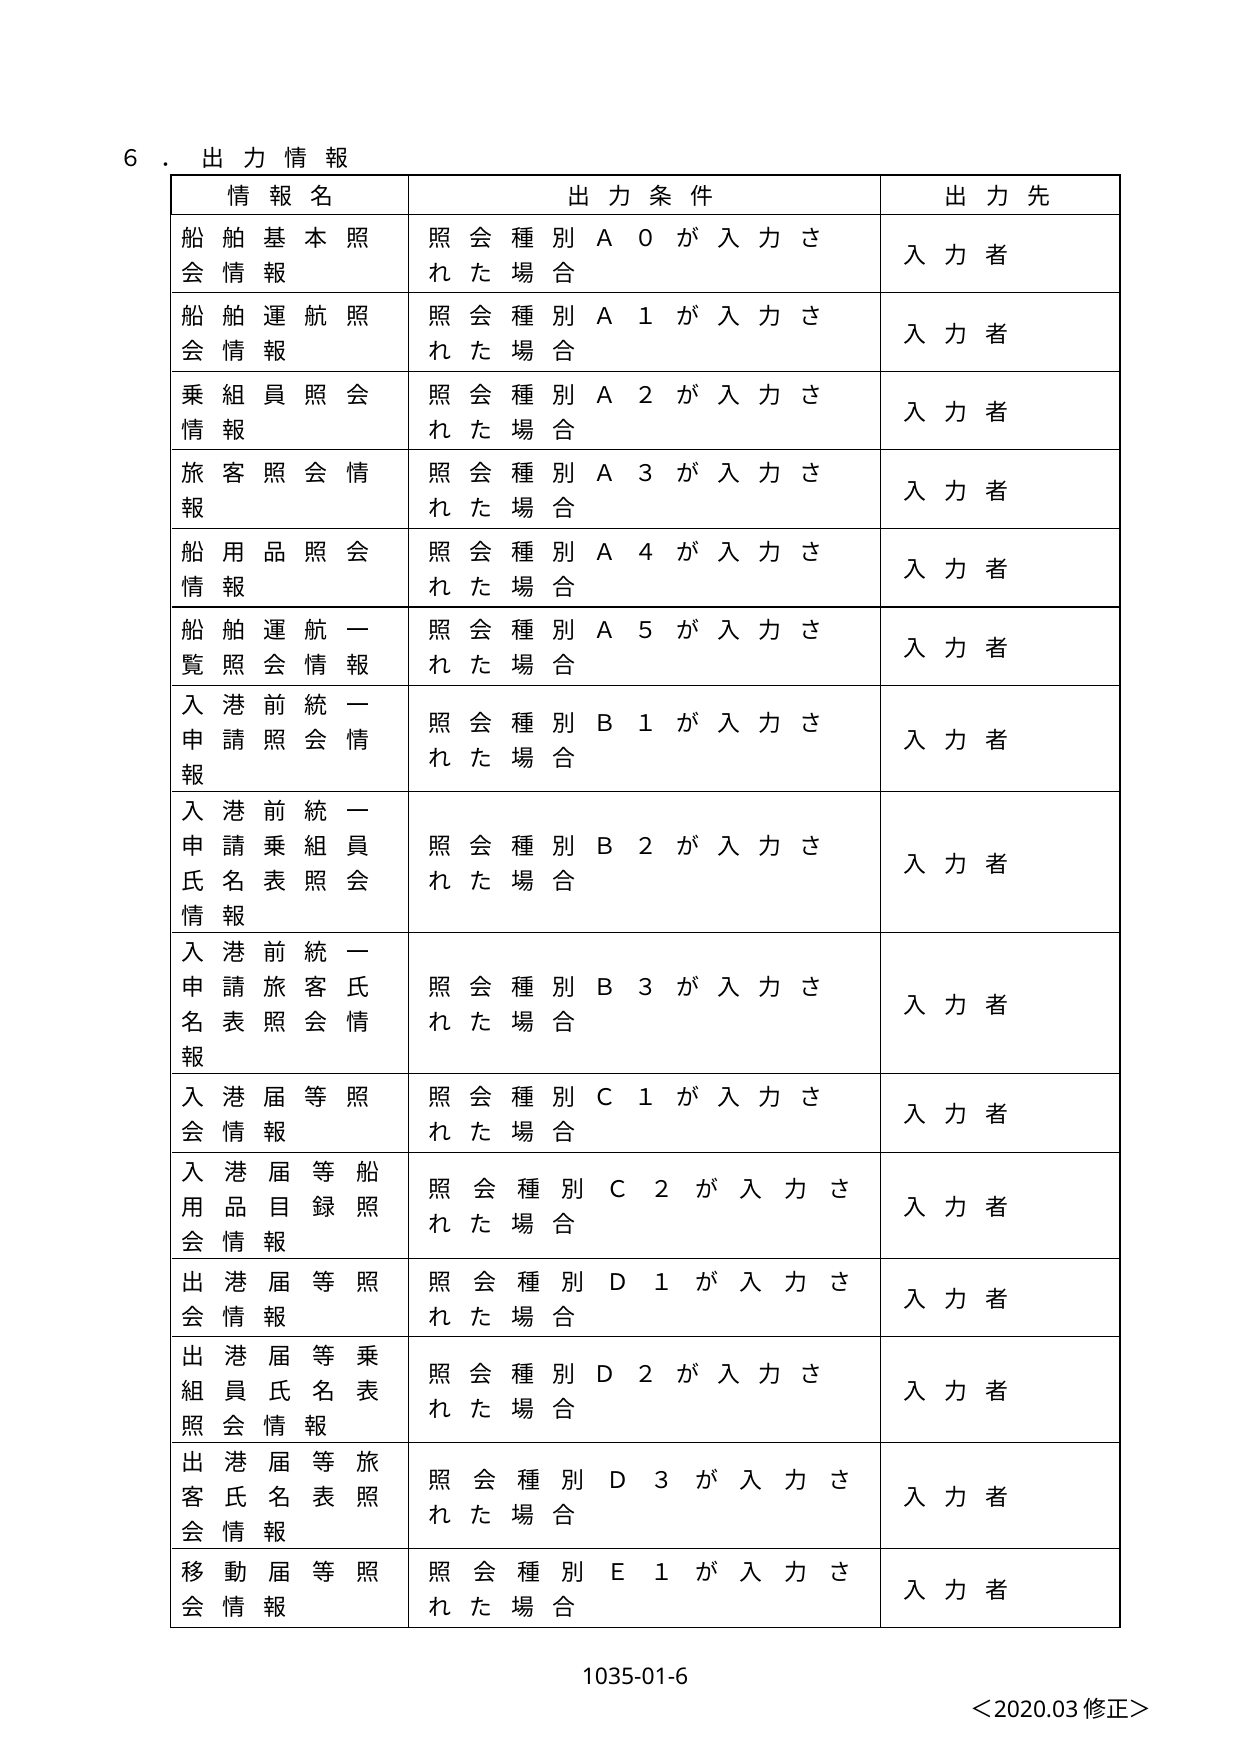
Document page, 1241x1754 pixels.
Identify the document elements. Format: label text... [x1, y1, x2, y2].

table_header 出力条件 [409, 176, 880, 214]
table_cell 照会種別Ａ２が入力された場合 [409, 372, 880, 449]
table_cell 出港届等乗組員氏名表照会情報 [171, 1337, 408, 1442]
table_cell 船用品照会情報 [171, 529, 408, 606]
table_cell 船舶運航一覧照会情報 [171, 607, 408, 685]
table_cell 入力者 [881, 608, 1119, 685]
table_cell 出港届等旅客氏名表照会情報 [171, 1443, 408, 1548]
table_cell 船舶基本照会情報 [171, 215, 408, 292]
table_cell 入力者 [881, 1074, 1119, 1152]
table_cell 照会種別Ｂ２が入力された場合 [409, 792, 880, 932]
table_cell 照会種別Ａ０が入力された場合 [409, 215, 880, 292]
table_cell 入力者 [881, 215, 1119, 292]
table_cell 入力者 [881, 293, 1119, 371]
table_cell 乗組員照会情報 [171, 372, 408, 449]
table_cell 照会種別Ｄ２が入力された場合 [409, 1337, 880, 1442]
table_cell 入力者 [881, 1259, 1119, 1336]
table_cell 入港前統一申請旅客氏名表照会情報 [171, 933, 408, 1073]
table_cell 照会種別Ａ３が入力された場合 [409, 450, 880, 528]
table_header 出力先 [881, 176, 1119, 214]
table_cell 照会種別Ｄ３が入力された場合 [409, 1443, 880, 1548]
table_cell 照会種別Ｂ３が入力された場合 [409, 933, 880, 1073]
table_cell 照会種別Ｃ１が入力された場合 [409, 1074, 880, 1152]
table_cell 入力者 [881, 450, 1119, 528]
table_cell 入力者 [881, 1549, 1119, 1627]
table_cell 入力者 [881, 1153, 1119, 1258]
table_cell 入力者 [881, 933, 1119, 1073]
table_cell 照会種別Ａ１が入力された場合 [409, 293, 880, 371]
table_cell 入力者 [881, 372, 1119, 449]
table_cell 照会種別Ｄ１が入力された場合 [409, 1259, 880, 1336]
table_cell 入港届等船用品目録照会情報 [171, 1153, 408, 1258]
table_cell 船舶運航照会情報 [171, 293, 408, 371]
table_cell 照会種別Ａ５が入力された場合 [409, 608, 880, 685]
table_cell 入力者 [881, 686, 1119, 791]
table_cell 入力者 [881, 1337, 1119, 1442]
table_header 情報名 [172, 176, 408, 214]
table_cell 照会種別Ａ４が入力された場合 [409, 529, 880, 606]
table_cell 照会種別Ｃ２が入力された場合 [409, 1153, 880, 1258]
table_cell 入力者 [881, 792, 1119, 932]
table_cell 入力者 [881, 529, 1119, 606]
table_cell 照会種別Ｂ１が入力された場合 [409, 686, 880, 791]
table_cell 入港前統一申請照会情報 [171, 686, 408, 791]
table_cell 入港届等照会情報 [171, 1074, 408, 1152]
table_cell 照会種別Ｅ１が入力された場合 [409, 1549, 880, 1627]
text ６．出力情報 [119, 139, 1150, 174]
table_cell 入力者 [881, 1443, 1119, 1548]
table_cell 入港前統一申請乗組員氏名表照会情報 [171, 792, 408, 932]
table_cell 旅客照会情報 [171, 450, 408, 528]
table_cell 移動届等照会情報 [171, 1549, 408, 1627]
table_cell 出港届等照会情報 [171, 1259, 408, 1336]
